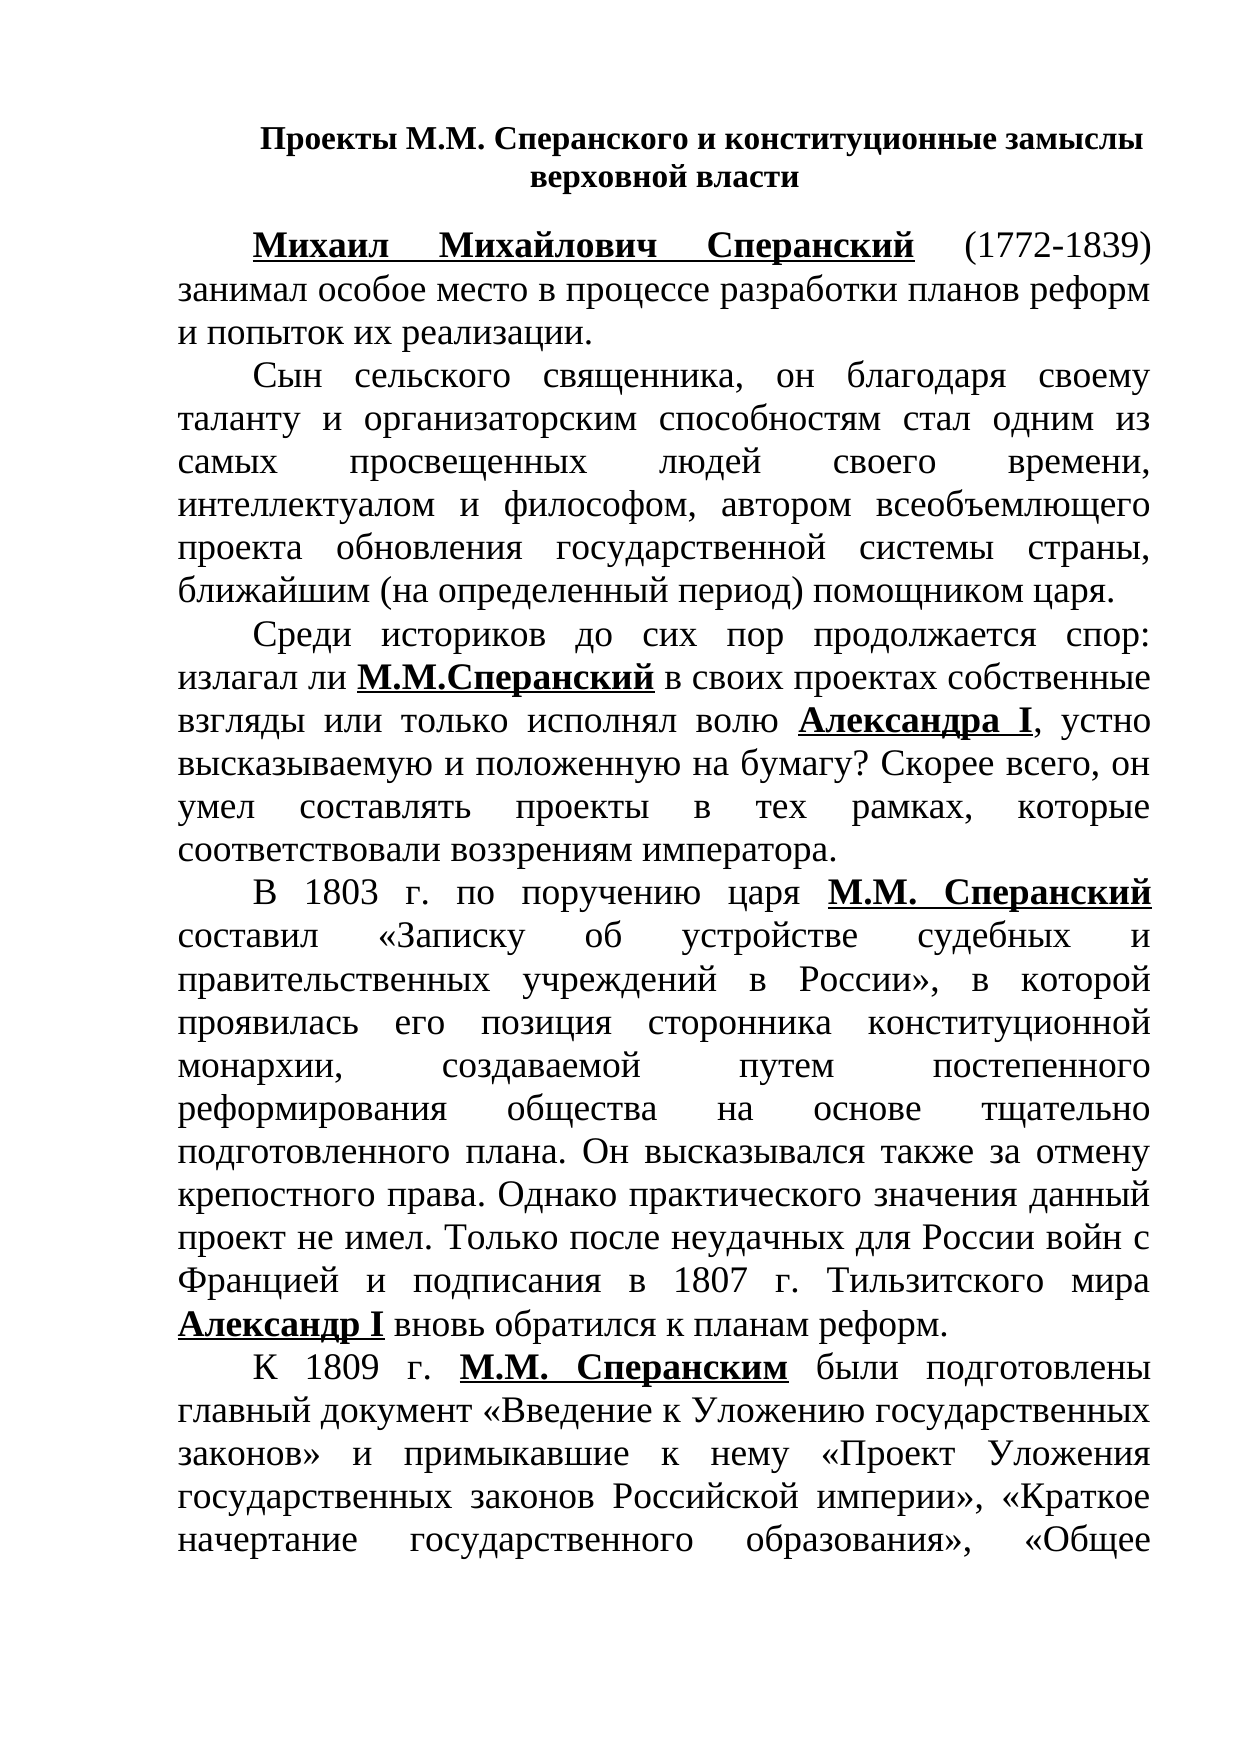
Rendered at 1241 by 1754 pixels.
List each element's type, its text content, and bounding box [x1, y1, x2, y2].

text Проекты М.М. Сперанского и конституционные замыслы верховной власти [177, 118, 1152, 195]
text Сын сельского священника, он благодаря своему таланту и организаторским способностям стал одним из самых просвещенных людей своего времени, интеллектуалом и философом, автором всеобъемлющего проекта обновления государственной системы страны, ближайшим (на определенный период) помощником царя. [177, 352, 1152, 611]
text Среди историков до сих пор продолжается спор: излагал ли М.М.Сперанский в своих проектах собственные взгляды или только исполнял волю Александра I, устно высказываемую и положенную на бумагу? Скорее всего, он умел составлять проекты в тех рамках, которые соответствовали воззрениям императора. [177, 611, 1152, 870]
text В 1803 г. по поручению царя М.М. Сперанский составил «Записку об устройстве судебных и правительственных учреждений в России», в которой проявилась его позиция сторонника конституционной монархии, создаваемой путем постепенного реформирования общества на основе тщательно подготовленного плана. Он высказывался также за отмену крепостного права. Однако практического значения данный проект не имел. Только после неудачных для России войн с Францией и подписания в 1807 г. Тильзитского мира Александр I вновь обратился к планам реформ. [177, 870, 1152, 1344]
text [177, 1344, 1152, 1560]
text Михаил Михайлович Сперанский (1772-1839) занимал особое место в процессе разработки планов реформ и попыток их реализации. [177, 223, 1152, 352]
